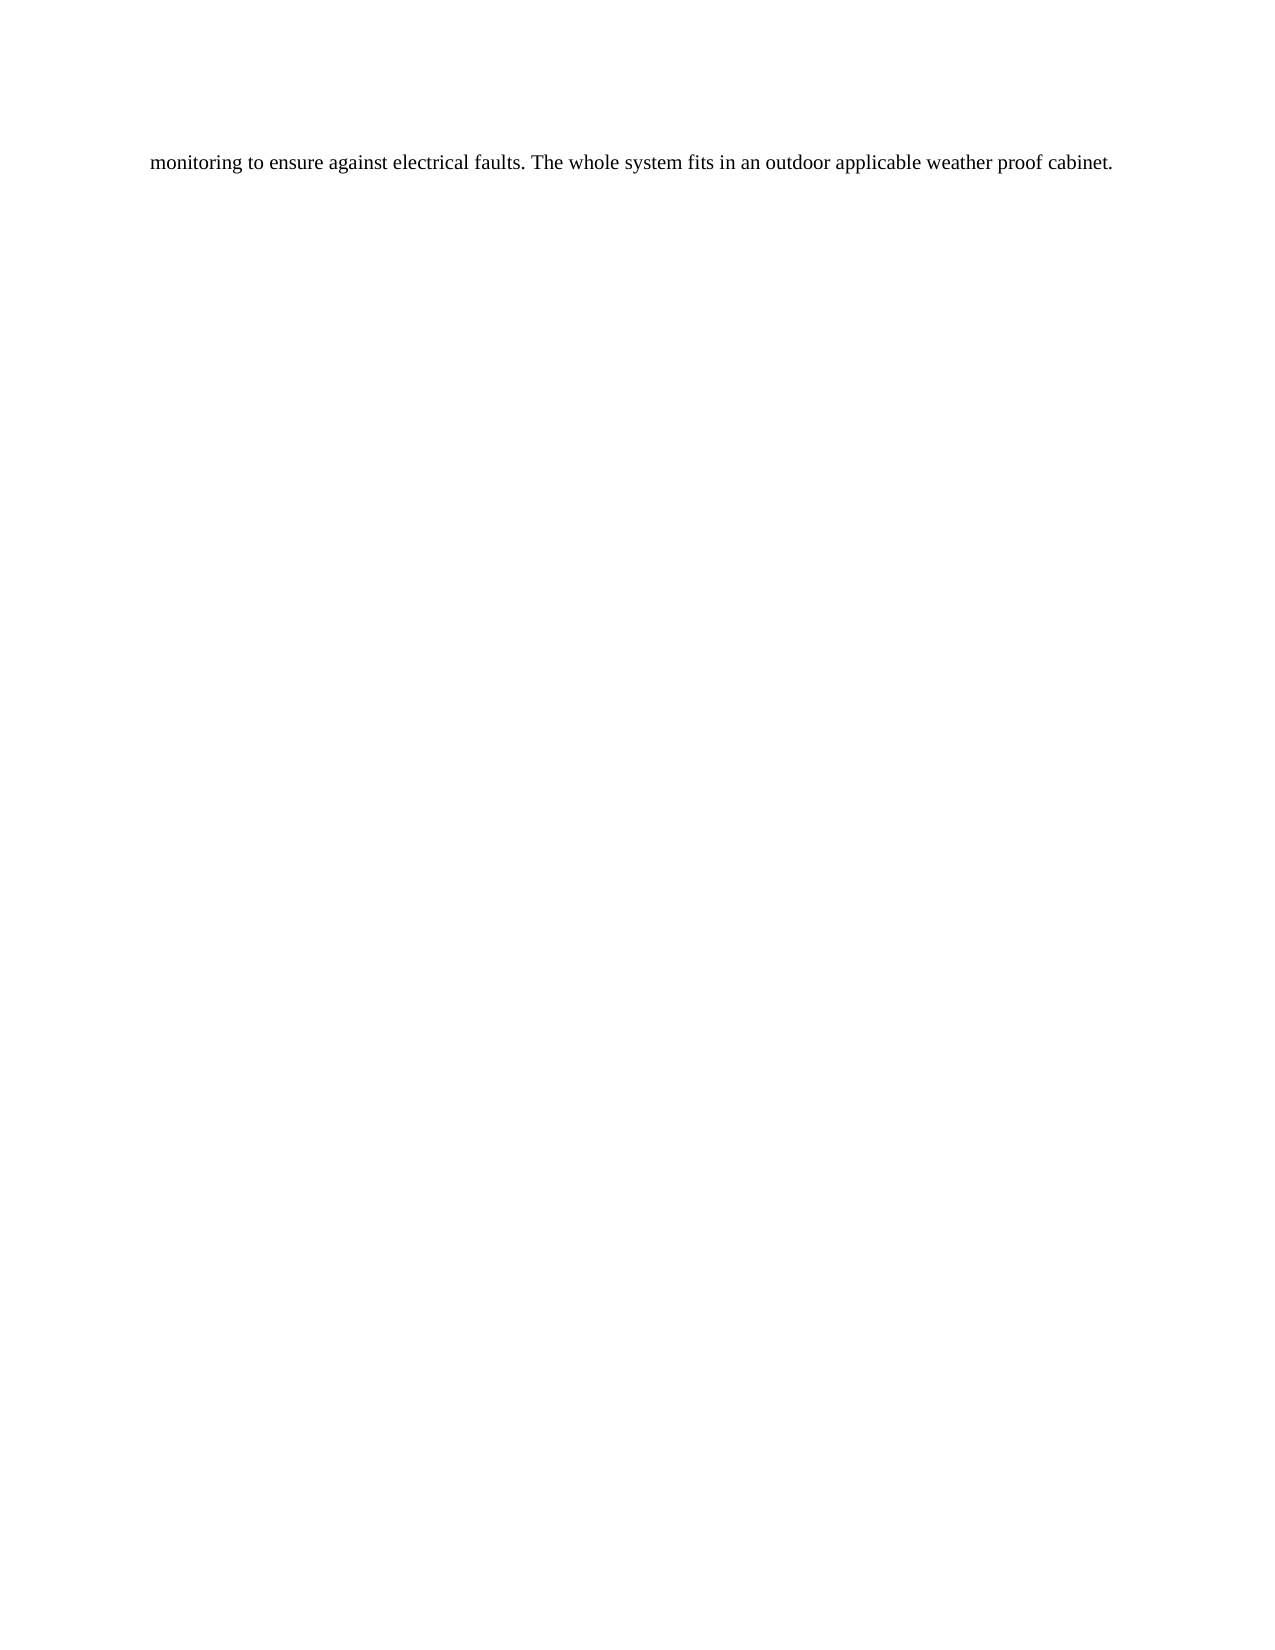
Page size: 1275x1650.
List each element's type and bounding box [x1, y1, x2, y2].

text [150, 150, 1125, 174]
